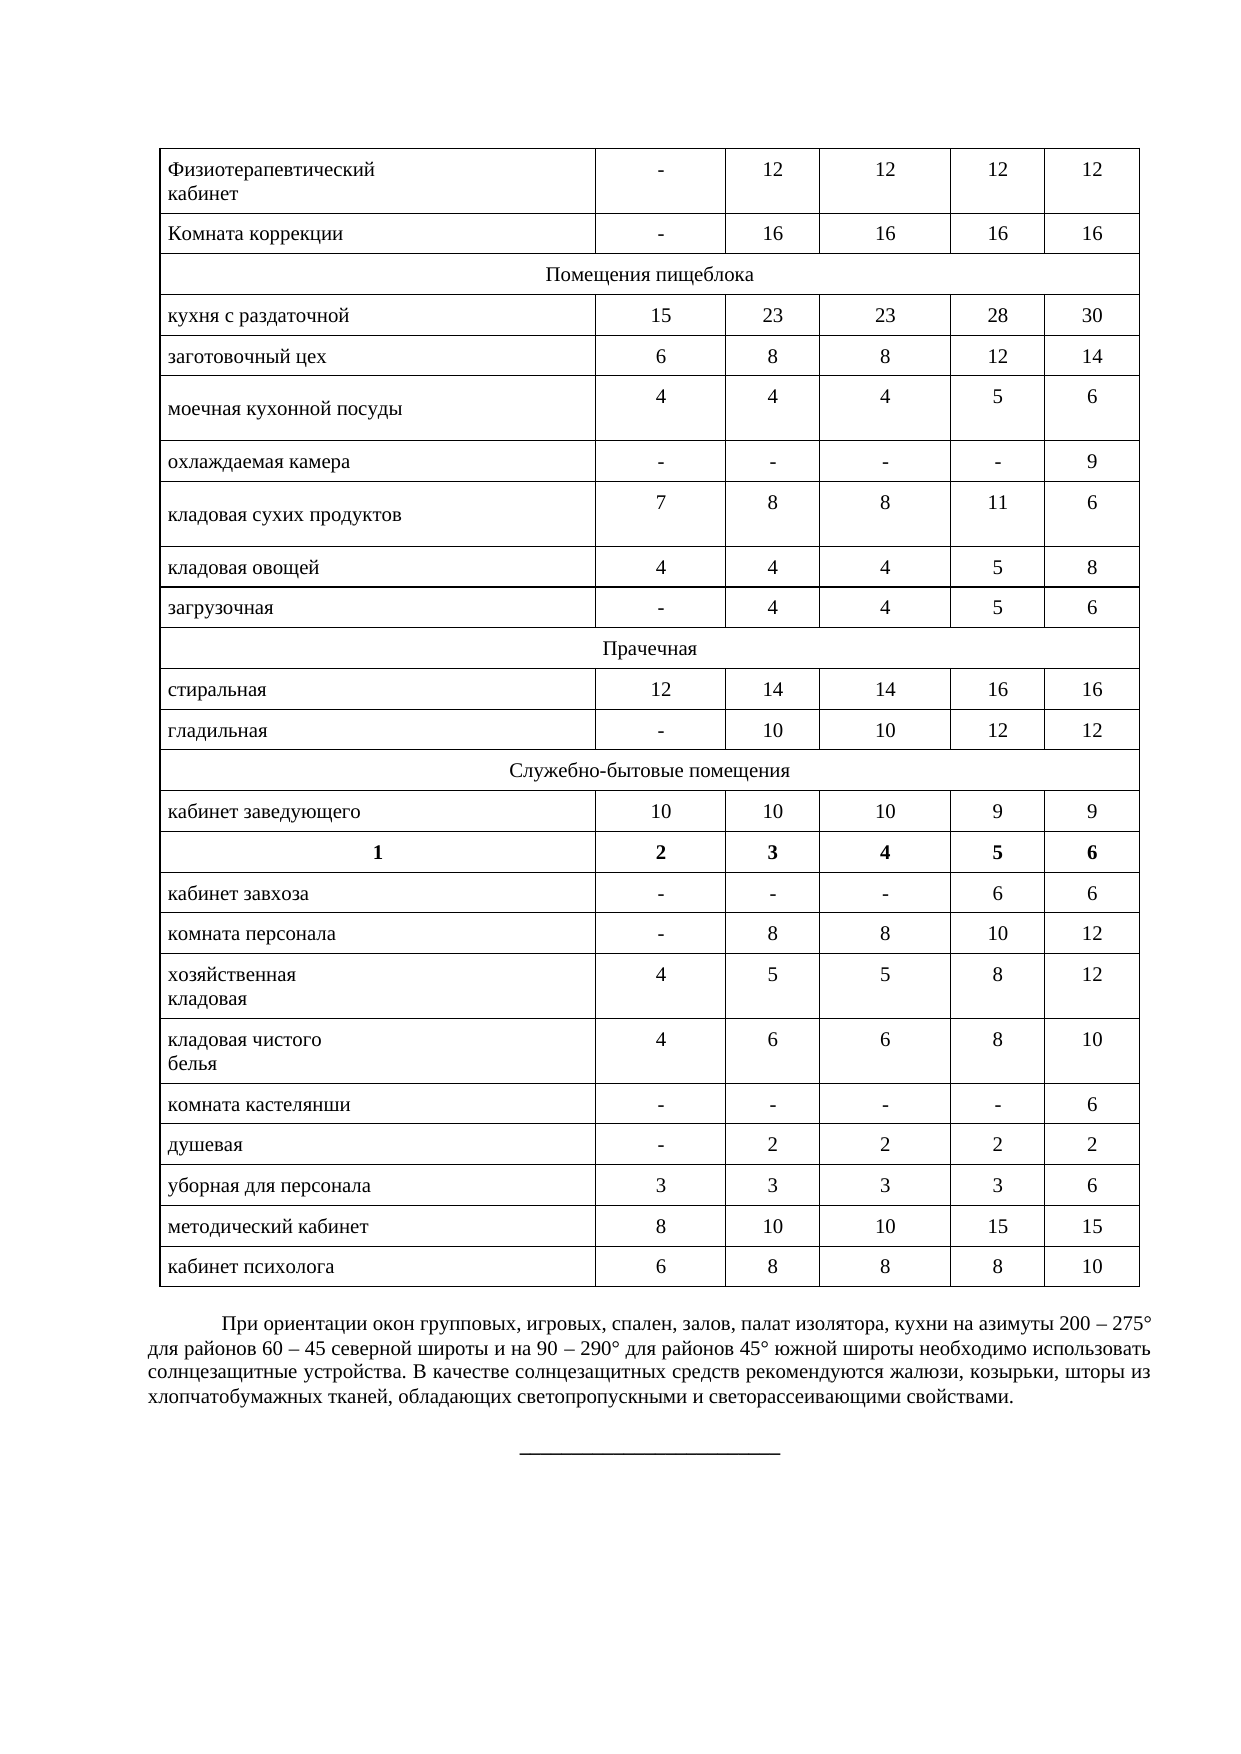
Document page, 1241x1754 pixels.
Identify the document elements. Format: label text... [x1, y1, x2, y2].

table_cell 6 [1045, 832, 1139, 872]
table_cell 10 [726, 1206, 819, 1246]
table_cell 10 [951, 913, 1044, 953]
table_cell 3 [820, 1165, 950, 1205]
table_cell охлаждаемая камера [161, 441, 595, 481]
table_cell 23 [726, 295, 819, 335]
table_cell 28 [951, 295, 1044, 335]
table_cell 4 [726, 376, 819, 440]
table_cell 4 [726, 547, 819, 586]
table_cell 15 [596, 295, 725, 335]
table_cell 3 [951, 1165, 1044, 1205]
table_cell 14 [1045, 336, 1139, 375]
table_cell 7 [596, 482, 725, 546]
table_cell 9 [951, 791, 1044, 831]
table_cell 9 [1045, 791, 1139, 831]
table_cell 12 [726, 149, 819, 212]
table_cell 3 [596, 1165, 725, 1205]
table_cell 6 [951, 873, 1044, 912]
table_cell 10 [1045, 1247, 1139, 1286]
table_cell 4 [820, 588, 950, 627]
table_cell 10 [1045, 1019, 1139, 1083]
table_cell 2 [951, 1124, 1044, 1164]
table_cell 8 [951, 954, 1044, 1018]
table_cell 2 [1045, 1124, 1139, 1164]
table_cell 10 [726, 791, 819, 831]
table_cell - [726, 873, 819, 912]
table_cell 8 [596, 1206, 725, 1246]
table_cell Служебно-бытовые помещения [161, 750, 1139, 790]
table_cell 23 [820, 295, 950, 335]
table_cell 6 [1045, 482, 1139, 546]
table_cell 12 [1045, 710, 1139, 749]
table_cell 12 [951, 336, 1044, 375]
table_cell 4 [596, 1019, 725, 1083]
table_cell кладовая овощей [161, 547, 595, 586]
table_cell 8 [951, 1019, 1044, 1083]
table_cell 15 [951, 1206, 1044, 1246]
table_cell Прачечная [161, 628, 1139, 668]
table_cell комната кастелянши [161, 1084, 595, 1123]
table_cell - [596, 1084, 725, 1123]
table_cell 12 [1045, 149, 1139, 212]
table_cell 6 [1045, 873, 1139, 912]
table_cell 8 [726, 482, 819, 546]
table_cell 10 [596, 791, 725, 831]
table_cell 16 [1045, 669, 1139, 709]
table_cell - [820, 873, 950, 912]
table_cell 16 [820, 214, 950, 253]
table_cell комната персонала [161, 913, 595, 953]
text _________________________ [148, 1433, 1152, 1457]
table_cell уборная для персонала [161, 1165, 595, 1205]
table_cell - [596, 710, 725, 749]
table_cell 6 [1045, 1165, 1139, 1205]
table_cell - [596, 214, 725, 253]
table_cell 12 [951, 149, 1044, 212]
table_cell - [726, 1084, 819, 1123]
table_cell Помещения пищеблока [161, 254, 1139, 294]
table_cell 6 [1045, 588, 1139, 627]
table_cell 4 [820, 547, 950, 586]
table_cell 8 [726, 913, 819, 953]
table_cell 1 [161, 832, 595, 872]
table_cell кабинет завхоза [161, 873, 595, 912]
table_cell хозяйственная кладовая [161, 954, 595, 1018]
table_cell загрузочная [161, 588, 595, 627]
table_cell 16 [726, 214, 819, 253]
table_cell 5 [726, 954, 819, 1018]
table_cell 12 [951, 710, 1044, 749]
table_cell кабинет психолога [161, 1247, 595, 1286]
table_cell 2 [726, 1124, 819, 1164]
table_cell методический кабинет [161, 1206, 595, 1246]
table_cell стиральная [161, 669, 595, 709]
table_cell - [596, 1124, 725, 1164]
table_cell 6 [596, 336, 725, 375]
table_cell кладовая чистого белья [161, 1019, 595, 1083]
table_cell кладовая сухих продуктов [161, 482, 595, 546]
table_cell 12 [820, 149, 950, 212]
table_cell 14 [726, 669, 819, 709]
table_cell - [951, 441, 1044, 481]
table_cell моечная кухонной посуды [161, 376, 595, 440]
table_cell 6 [820, 1019, 950, 1083]
table_cell 6 [1045, 1084, 1139, 1123]
table_cell 14 [820, 669, 950, 709]
table_cell 5 [951, 588, 1044, 627]
table_cell 5 [820, 954, 950, 1018]
table_cell - [726, 441, 819, 481]
table_cell гладильная [161, 710, 595, 749]
table_cell 10 [820, 710, 950, 749]
table_cell 16 [951, 669, 1044, 709]
table_cell 16 [1045, 214, 1139, 253]
table_cell 3 [726, 832, 819, 872]
table_cell 6 [596, 1247, 725, 1286]
table_cell 8 [820, 336, 950, 375]
table_cell 4 [596, 547, 725, 586]
table_cell 5 [951, 376, 1044, 440]
table_cell 8 [951, 1247, 1044, 1286]
table_cell 8 [820, 913, 950, 953]
table_cell 6 [1045, 376, 1139, 440]
table_cell 9 [1045, 441, 1139, 481]
table_cell 4 [726, 588, 819, 627]
table_cell Физиотерапевтический кабинет [161, 149, 595, 212]
table_cell 6 [726, 1019, 819, 1083]
table_cell 16 [951, 214, 1044, 253]
table_cell - [596, 913, 725, 953]
table_cell Комната коррекции [161, 214, 595, 253]
table_cell 4 [820, 832, 950, 872]
table_cell 10 [820, 791, 950, 831]
table_cell 12 [1045, 954, 1139, 1018]
table_cell - [820, 1084, 950, 1123]
table_cell кухня с раздаточной [161, 295, 595, 335]
table_cell 12 [1045, 913, 1139, 953]
table_cell 8 [726, 336, 819, 375]
table_cell заготовочный цех [161, 336, 595, 375]
table_cell 4 [596, 376, 725, 440]
table_cell 10 [820, 1206, 950, 1246]
table_cell 2 [596, 832, 725, 872]
table_cell 8 [726, 1247, 819, 1286]
table_cell 5 [951, 547, 1044, 586]
table_cell 4 [820, 376, 950, 440]
table_cell 2 [820, 1124, 950, 1164]
table_cell - [951, 1084, 1044, 1123]
table_cell - [596, 441, 725, 481]
text При ориентации окон групповых, игровых, спален, залов, палат изолятора, кухни на азимуты 200 – 275° для районов 60 – 45 северной широты и на 90 – 290° для районов 45° южной широты необходимо использовать солнцезащитные устройства. В качестве солнцезащитных средств рекомендуются жалюзи, козырьки, шторы из хлопчатобумажных тканей, обладающих светопропускными и светорассеивающими свойствами. [148, 1311, 1152, 1408]
table_cell 11 [951, 482, 1044, 546]
table_cell 8 [820, 1247, 950, 1286]
table_cell 30 [1045, 295, 1139, 335]
table_cell 3 [726, 1165, 819, 1205]
table_cell 5 [951, 832, 1044, 872]
table_cell 4 [596, 954, 725, 1018]
table_cell - [596, 873, 725, 912]
table_cell - [596, 149, 725, 212]
table_cell душевая [161, 1124, 595, 1164]
table_cell - [596, 588, 725, 627]
table_cell 12 [596, 669, 725, 709]
table_cell 15 [1045, 1206, 1139, 1246]
table_cell 10 [726, 710, 819, 749]
table_cell - [820, 441, 950, 481]
table_cell кабинет заведующего [161, 791, 595, 831]
table_cell 8 [1045, 547, 1139, 586]
table_cell 8 [820, 482, 950, 546]
